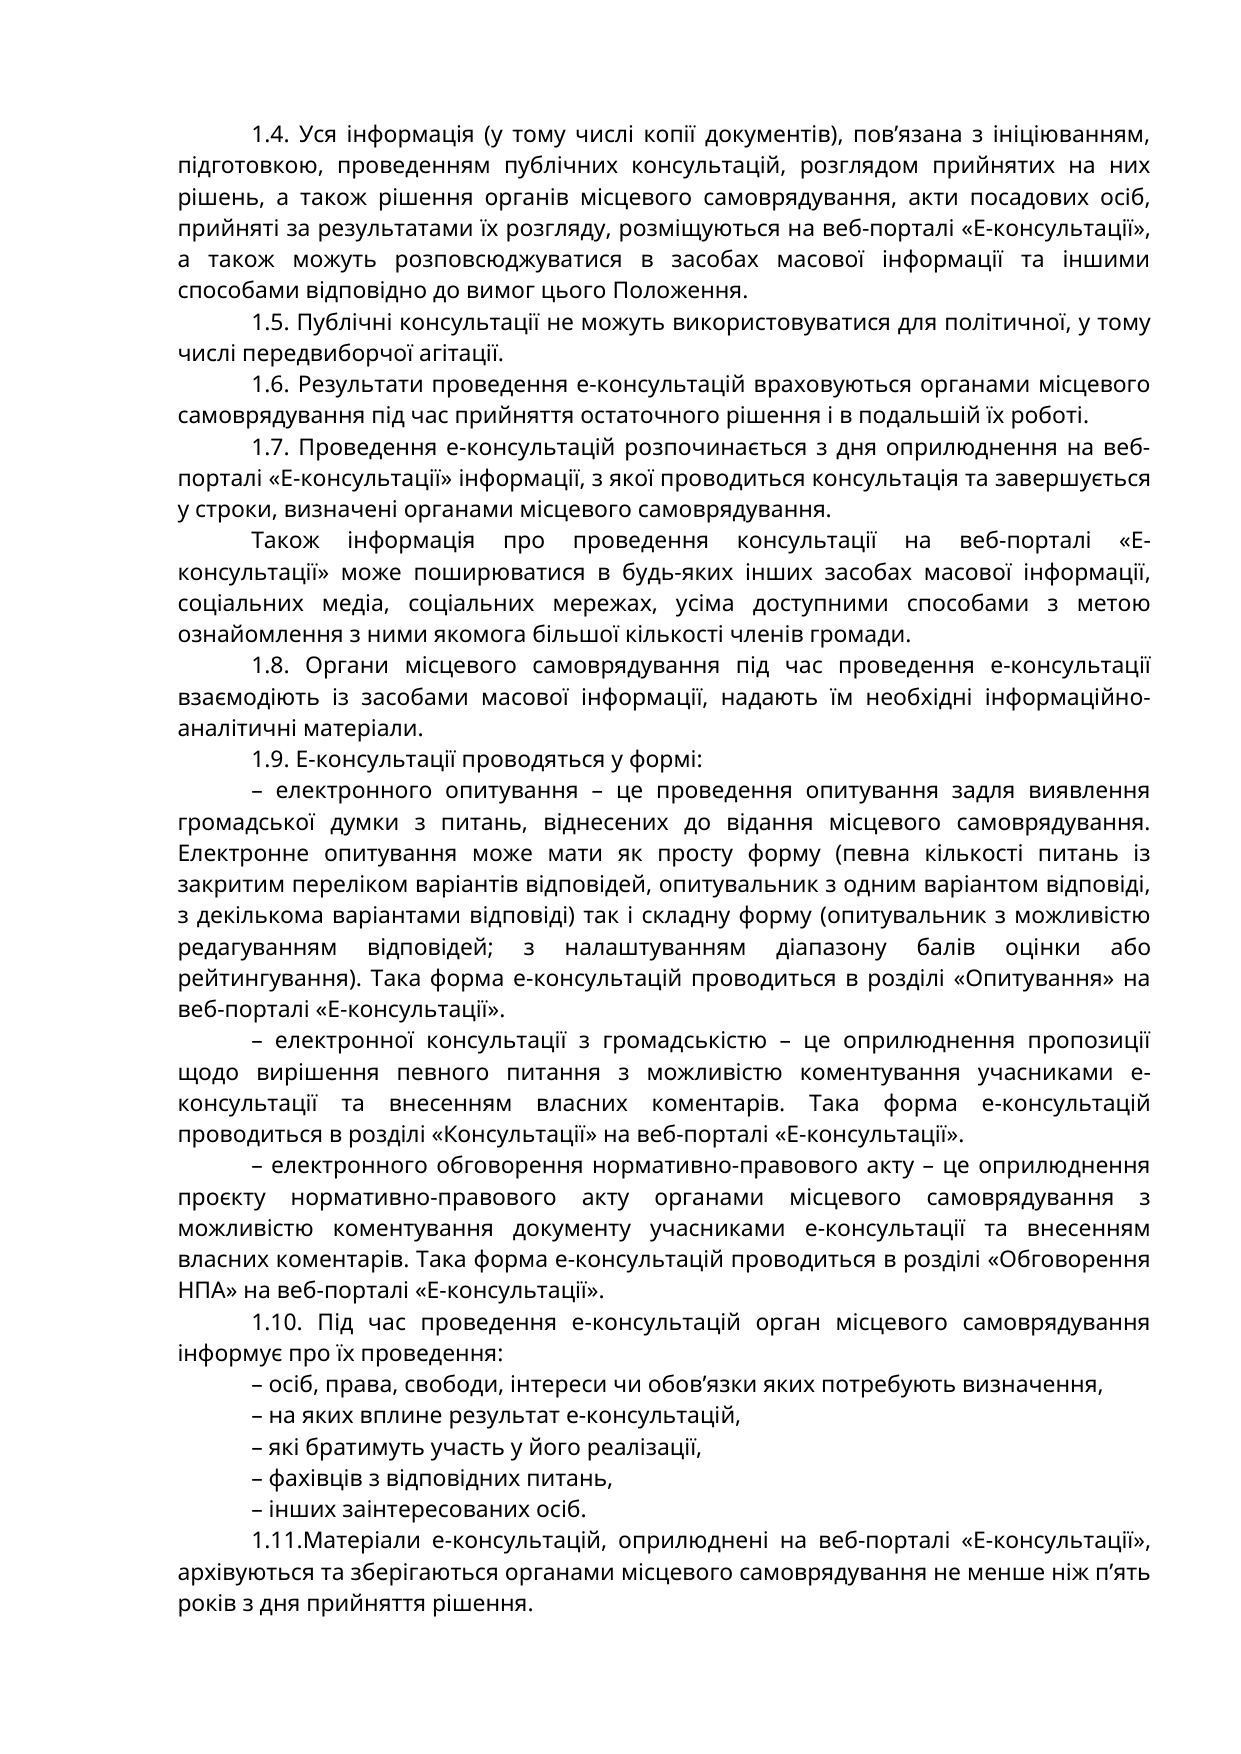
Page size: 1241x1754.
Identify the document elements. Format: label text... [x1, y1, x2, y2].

text 1.7. Проведення е-консультацій розпочинається з дня оприлюднення на веб-порталі «Е-консультації» інформації, з якої проводиться консультація та завершується у строки, визначені органами місцевого самоврядування. [177, 431, 1152, 524]
text – інших заінтересованих осіб. [177, 1493, 1152, 1524]
text 1.8. Органи місцевого самоврядування під час проведення е-консультації взаємодіють із засобами масової інформації, надають їм необхідні інформаційно-аналітичні матеріали. [177, 649, 1152, 743]
text – електронного обговорення нормативно-правового акту – це оприлюднення проєкту нормативно-правового акту органами місцевого самоврядування з можливістю коментування документу учасниками е-консультації та внесенням власних коментарів. Така форма е-консультацій проводиться в розділі «Обговорення НПА» на веб-порталі «Е-консультації». [177, 1149, 1152, 1306]
text Також інформація про проведення консультації на веб-порталі «Е-консультації» може поширюватися в будь-яких інших засобах масової інформації, соціальних медіа, соціальних мережах, усіма доступними способами з метою ознайомлення з ними якомога більшої кількості членів громади. [177, 524, 1152, 649]
text – на яких вплине результат е-консультацій, [177, 1399, 1152, 1431]
text – електронного опитування – це проведення опитування задля виявлення громадської думки з питань, віднесених до відання місцевого самоврядування. Електронне опитування може мати як просту форму (певна кількості питань із закритим переліком варіантів відповідей, опитувальник з одним варіантом відповіді, з декількома варіантами відповіді) так і складну форму (опитувальник з можливістю редагуванням відповідей; з налаштуванням діапазону балів оцінки або рейтингування). Така форма е-консультацій проводиться в розділі «Опитування» на веб-порталі «Е-консультації». [177, 774, 1152, 1024]
text 1.11.Матеріали е-консультацій, оприлюднені на веб-порталі «Е-консультації», архівуються та зберігаються органами місцевого самоврядування не менше ніж п’ять років з дня прийняття рішення. [177, 1524, 1152, 1618]
text 1.4. Уся інформація (у тому числі копії документів), пов’язана з ініціюванням, підготовкою, проведенням публічних консультацій, розглядом прийнятих на них рішень, а також рішення органів місцевого самоврядування, акти посадових осіб, прийняті за результатами їх розгляду, розміщуються на веб-порталі «Е-консультації», а також можуть розповсюджуватися в засобах масової інформації та іншими способами відповідно до вимог цього Положення. [177, 118, 1152, 306]
text 1.6. Результати проведення е-консультацій враховуються органами місцевого самоврядування під час прийняття остаточного рішення і в подальшій їх роботі. [177, 368, 1152, 431]
text – фахівців з відповідних питань, [177, 1462, 1152, 1493]
text – які братимуть участь у його реалізації, [177, 1431, 1152, 1462]
text 1.9. Е-консультації проводяться у формі: [177, 743, 1152, 774]
text – осіб, права, свободи, інтереси чи обов’язки яких потребують визначення, [177, 1368, 1152, 1399]
text 1.10. Під час проведення е-консультацій орган місцевого самоврядування інформує про їх проведення: [177, 1306, 1152, 1368]
text 1.5. Публічні консультації не можуть використовуватися для політичної, у тому числі передвиборчої агітації. [177, 306, 1152, 368]
text – електронної консультації з громадськістю – це оприлюднення пропозиції щодо вирішення певного питання з можливістю коментування учасниками е-консультації та внесенням власних коментарів. Така форма е-консультацій проводиться в розділі «Консультації» на веб-порталі «Е-консультації». [177, 1024, 1152, 1149]
